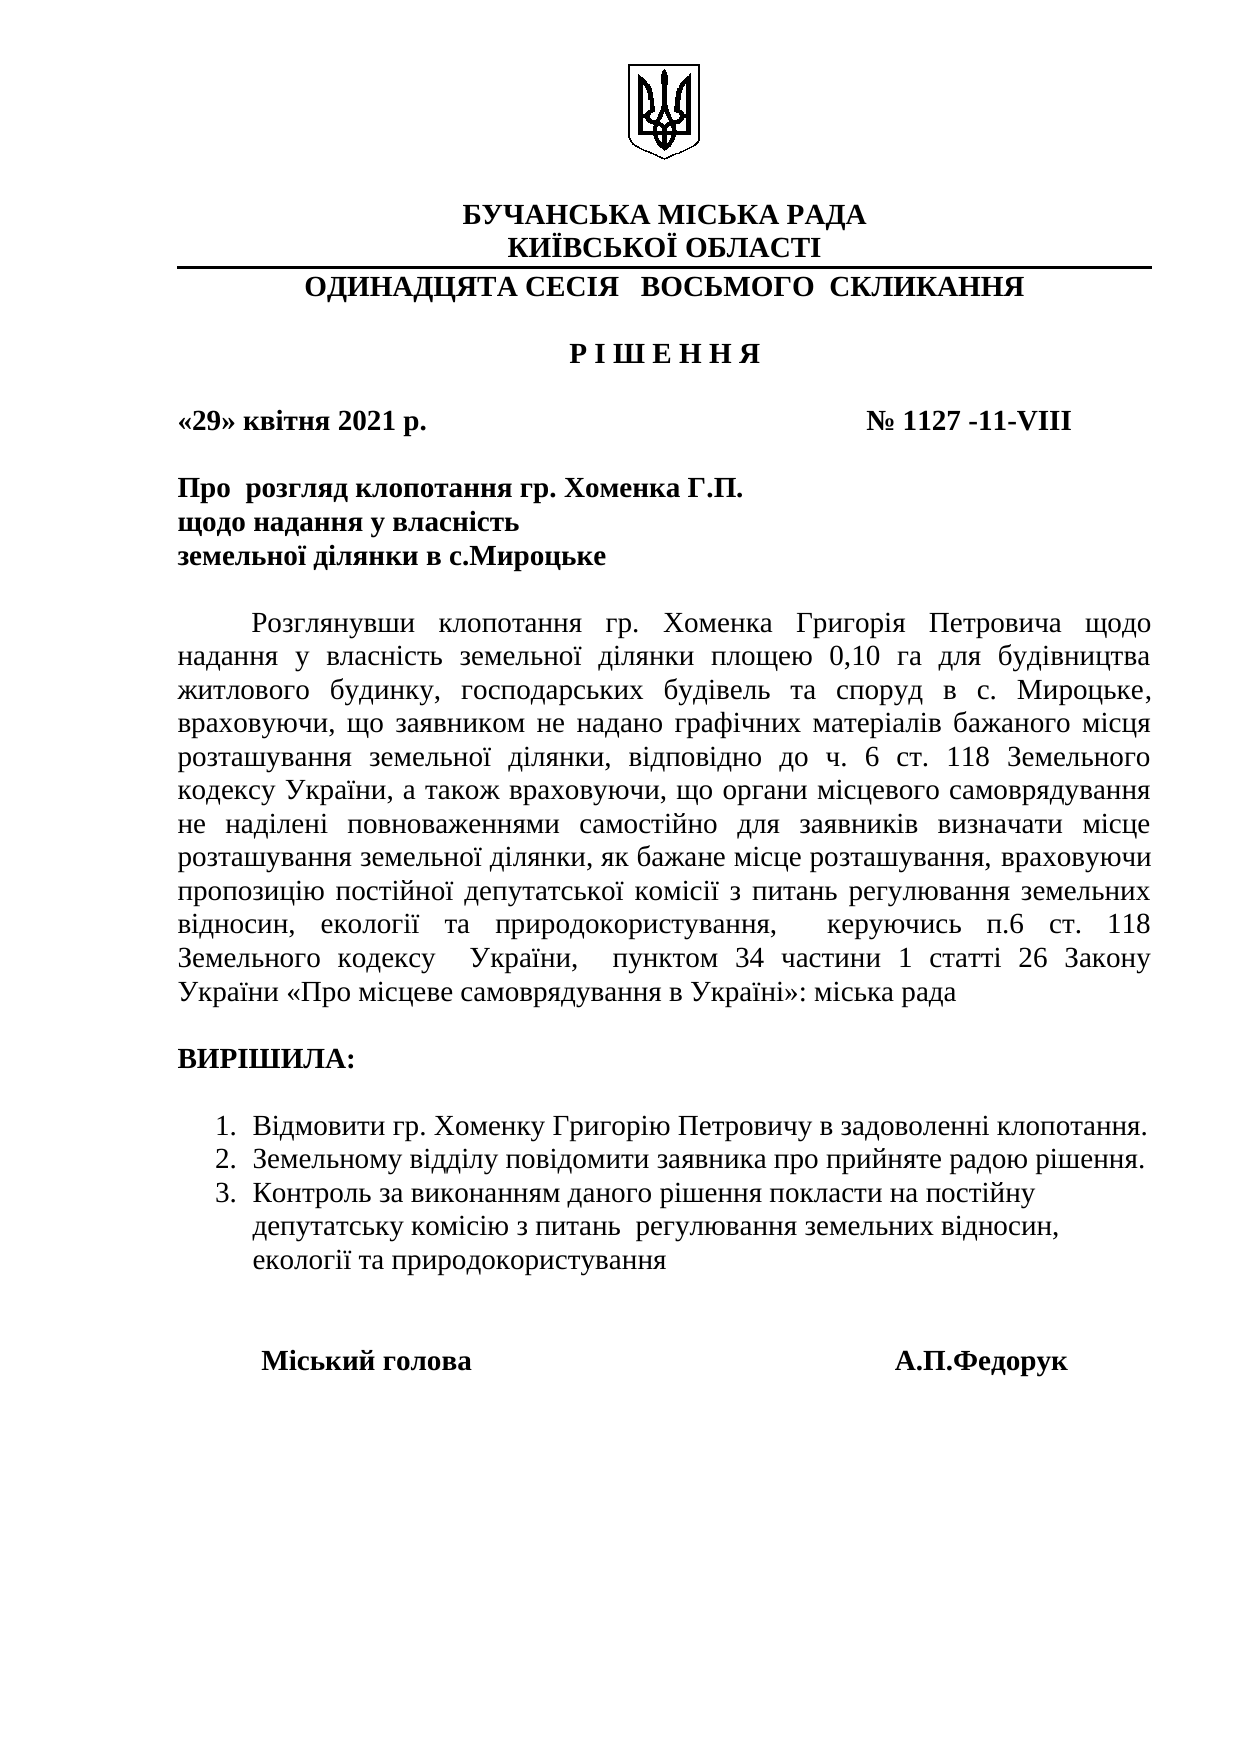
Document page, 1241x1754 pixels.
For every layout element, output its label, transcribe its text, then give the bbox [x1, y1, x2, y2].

list Контроль за виконанням даного рішення покласти на постійну депутатську комісію з питань регулювання земельних відносин, екології та природокористування [215, 1175, 1152, 1276]
text земельної ділянки в с.Мироцьке [177, 538, 1152, 571]
text «29» квітня 2021 р. № 1127 -11-VIII [177, 403, 1152, 437]
text Р І Ш Е Н Н Я [177, 336, 1152, 370]
text КИЇВСЬКОЇ ОБЛАСТІ [177, 231, 1152, 266]
text Розглянувши клопотання гр. Хоменка Григорія Петровича щодо надання у власність земельної ділянки площею 0,10 га для будівництва житлового будинку, господарських будівель та споруд в с. Мироцьке, враховуючи, що заявником не надано графічних матеріалів бажаного місця розташування земельної ділянки, відповідно до ч. 6 ст. 118 Земельного кодексу України, а також враховуючи, що органи місцевого самоврядування не наділені повноваженнями самостійно для заявників визначати місце розташування земельної ділянки, як бажане місце розташування, враховуючи пропозицію постійної депутатської комісії з питань регулювання земельних відносин, екології та природокористування, керуючись п.6 ст. 118 Земельного кодексу України, пунктом 34 частини 1 статті 26 Закону України «Про місцеве самоврядування в Україні»: міська рада [177, 605, 1152, 1007]
text щодо надання у власність [177, 504, 1152, 538]
text Про розгляд клопотання гр. Хоменка Г.П. [177, 471, 1152, 504]
list Земельному відділу повідомити заявника про прийняте радою рішення. [215, 1141, 1152, 1175]
text ВИРІШИЛА: [177, 1041, 1152, 1074]
text ОДИНАДЦЯТА СЕСІЯ ВОСЬМОГО СКЛИКАННЯ [177, 269, 1152, 303]
list Відмовити гр. Хоменку Григорію Петровичу в задоволенні клопотання. [215, 1108, 1152, 1141]
text БУЧАНСЬКА МІСЬКА РАДА [177, 197, 1152, 231]
text Міський голова А.П.Федорук [177, 1343, 1152, 1376]
